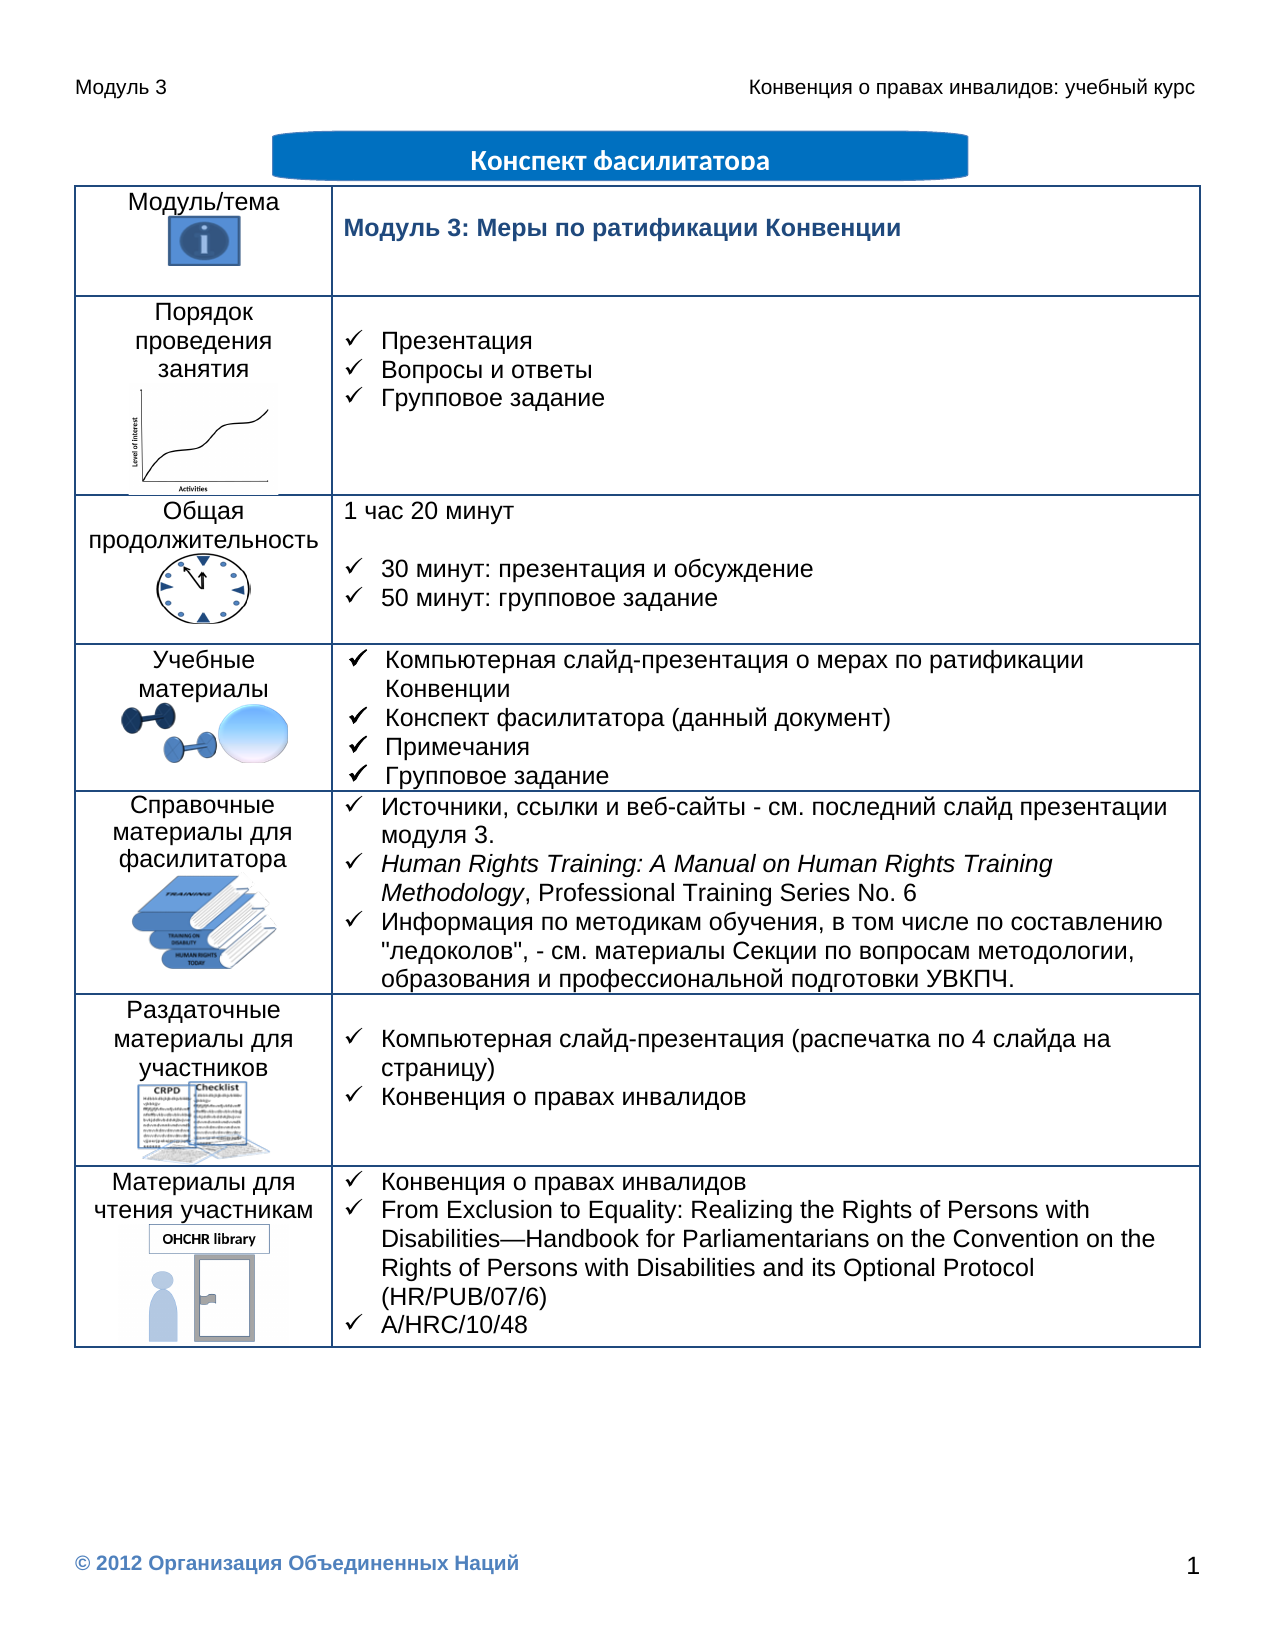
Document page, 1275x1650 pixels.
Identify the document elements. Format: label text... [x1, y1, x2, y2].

table_cell Раздаточные материалы для участников [76, 995, 331, 1164]
table_cell Компьютерная слайд-презентация (распечатка по 4 слайда на страницу) Конвенция о правах инвалидов [333, 995, 1199, 1164]
picture [119, 702, 288, 763]
picture [136, 1081, 271, 1165]
table_cell Учебные материалы [76, 645, 331, 789]
picture [166, 215, 242, 266]
table_cell Порядок проведения занятия [76, 297, 331, 494]
table_cell Общая продолжительность [76, 496, 331, 643]
table_cell Презентация Вопросы и ответы Групповое задание [333, 297, 1199, 494]
table_header Модуль/тема [76, 187, 331, 295]
table_cell Справочные материалы для фасилитатора [76, 792, 331, 993]
picture [156, 553, 251, 624]
table_cell Конвенция о правах инвалидов From Exclusion to Equality: Realizing the Rights of Persons with Disabilities—Handbook for Parliamentarians on the Convention on the Rights of Persons with Disabilities and its Optional Protocol (HR/PUB/07/6) A/HRC/10/48 [333, 1167, 1199, 1346]
table_cell 1 час 20 минут 30 минут: презентация и обсуждение 50 минут: групповое задание [333, 496, 1199, 643]
table_cell Источники, ссылки и веб-сайты - см. последний слайд презентации модуля 3. Human Rights Training: A Manual on Human Rights Training Methodology, Professional Training Series No. 6 Информация по методикам обучения, в том числе по составлению "ледоколов", - см. материалы Секции по вопросам методологии, образования и профессиональной подготовки УВКПЧ. [333, 792, 1199, 993]
table_cell Компьютерная слайд-презентация о мерах по ратификации Конвенции Конспект фасилитатора (данный документ) Примечания Групповое задание [333, 645, 1199, 789]
picture [129, 872, 278, 969]
table_cell Материалы для чтения участникам [76, 1167, 331, 1346]
table_header Модуль 3: Меры по ратификации Конвенции [333, 187, 1199, 295]
